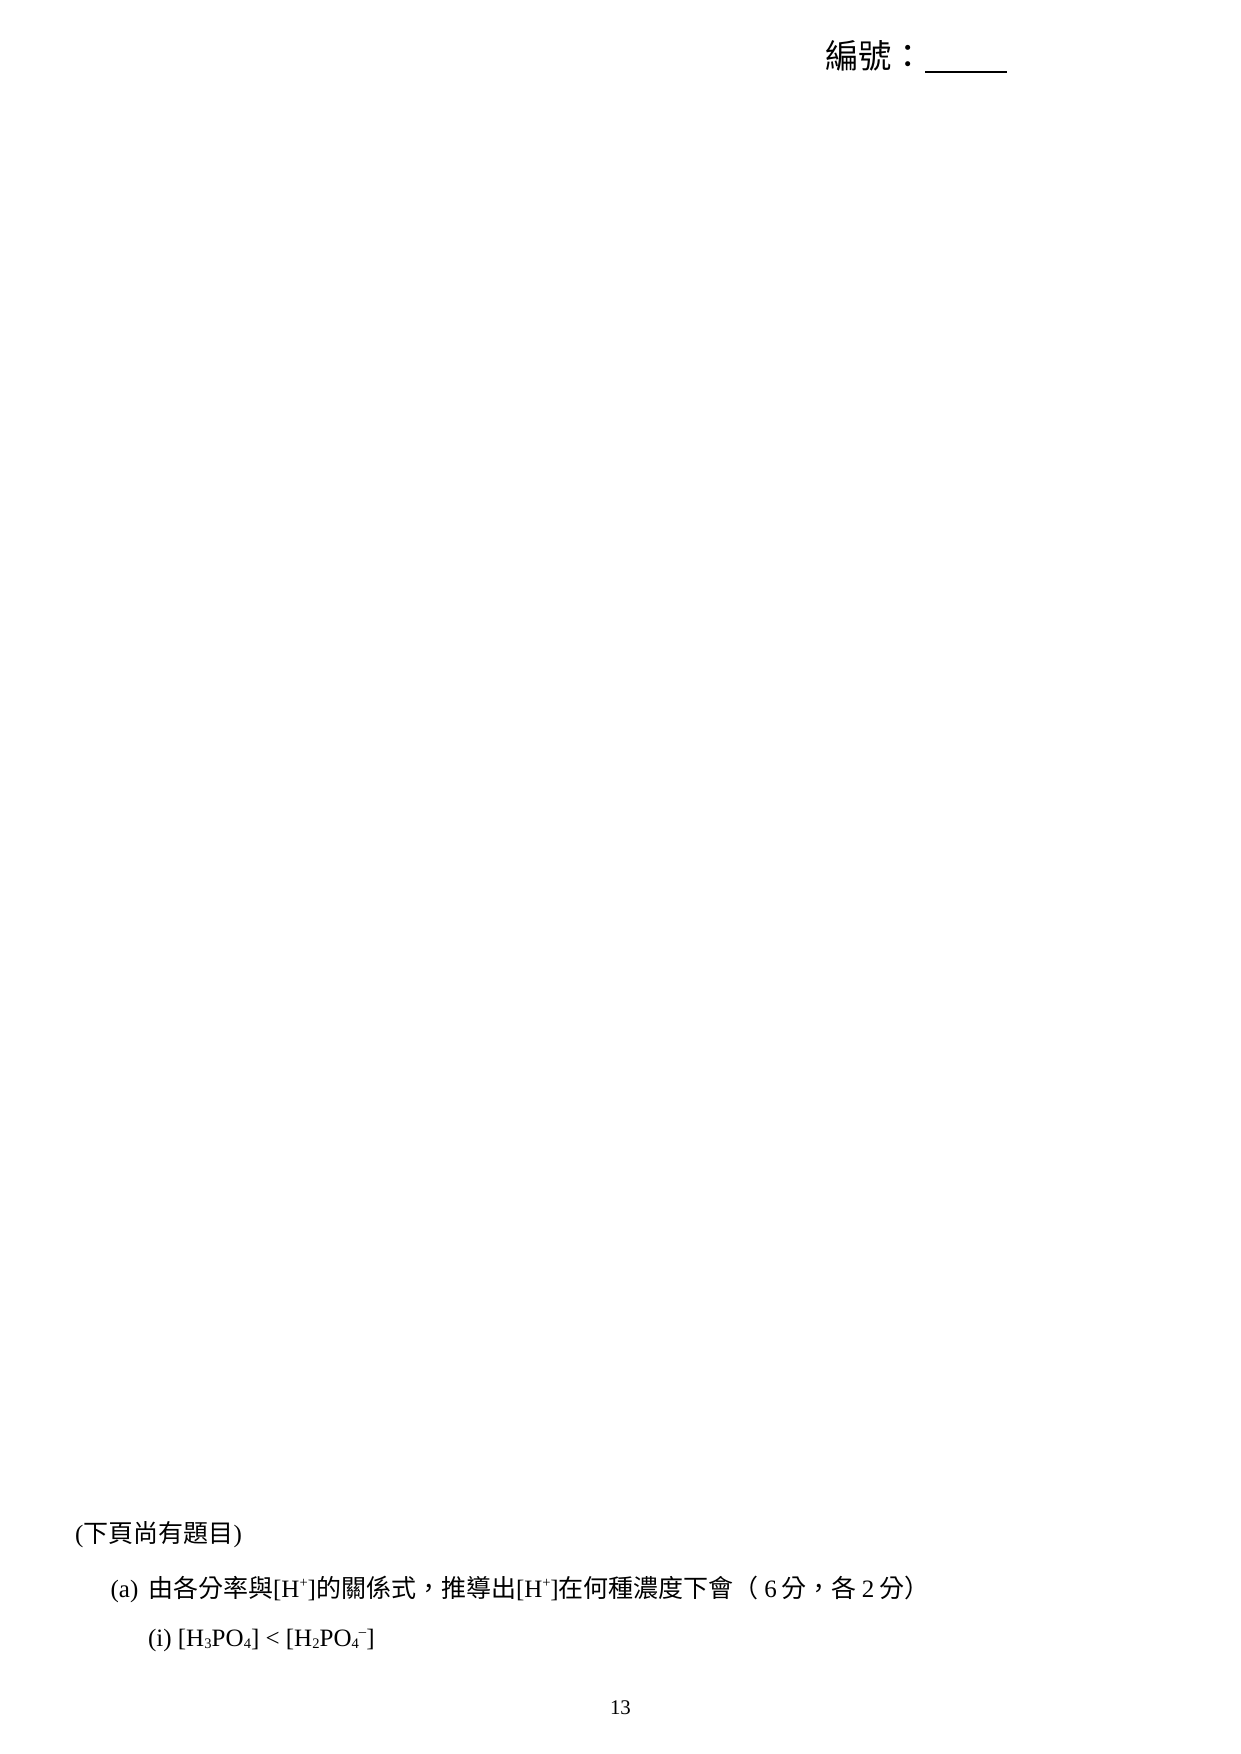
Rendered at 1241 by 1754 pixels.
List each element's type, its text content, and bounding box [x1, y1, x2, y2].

list 由各分率與[H+]的關係式，推導出[H+]在何種濃度下會（ 6分，各2分） [110, 1568, 1165, 1604]
list (i) [H3PO4] < [H2PO4–] [148, 1623, 1165, 1651]
text (下頁尚有題目) [75, 1514, 1165, 1550]
